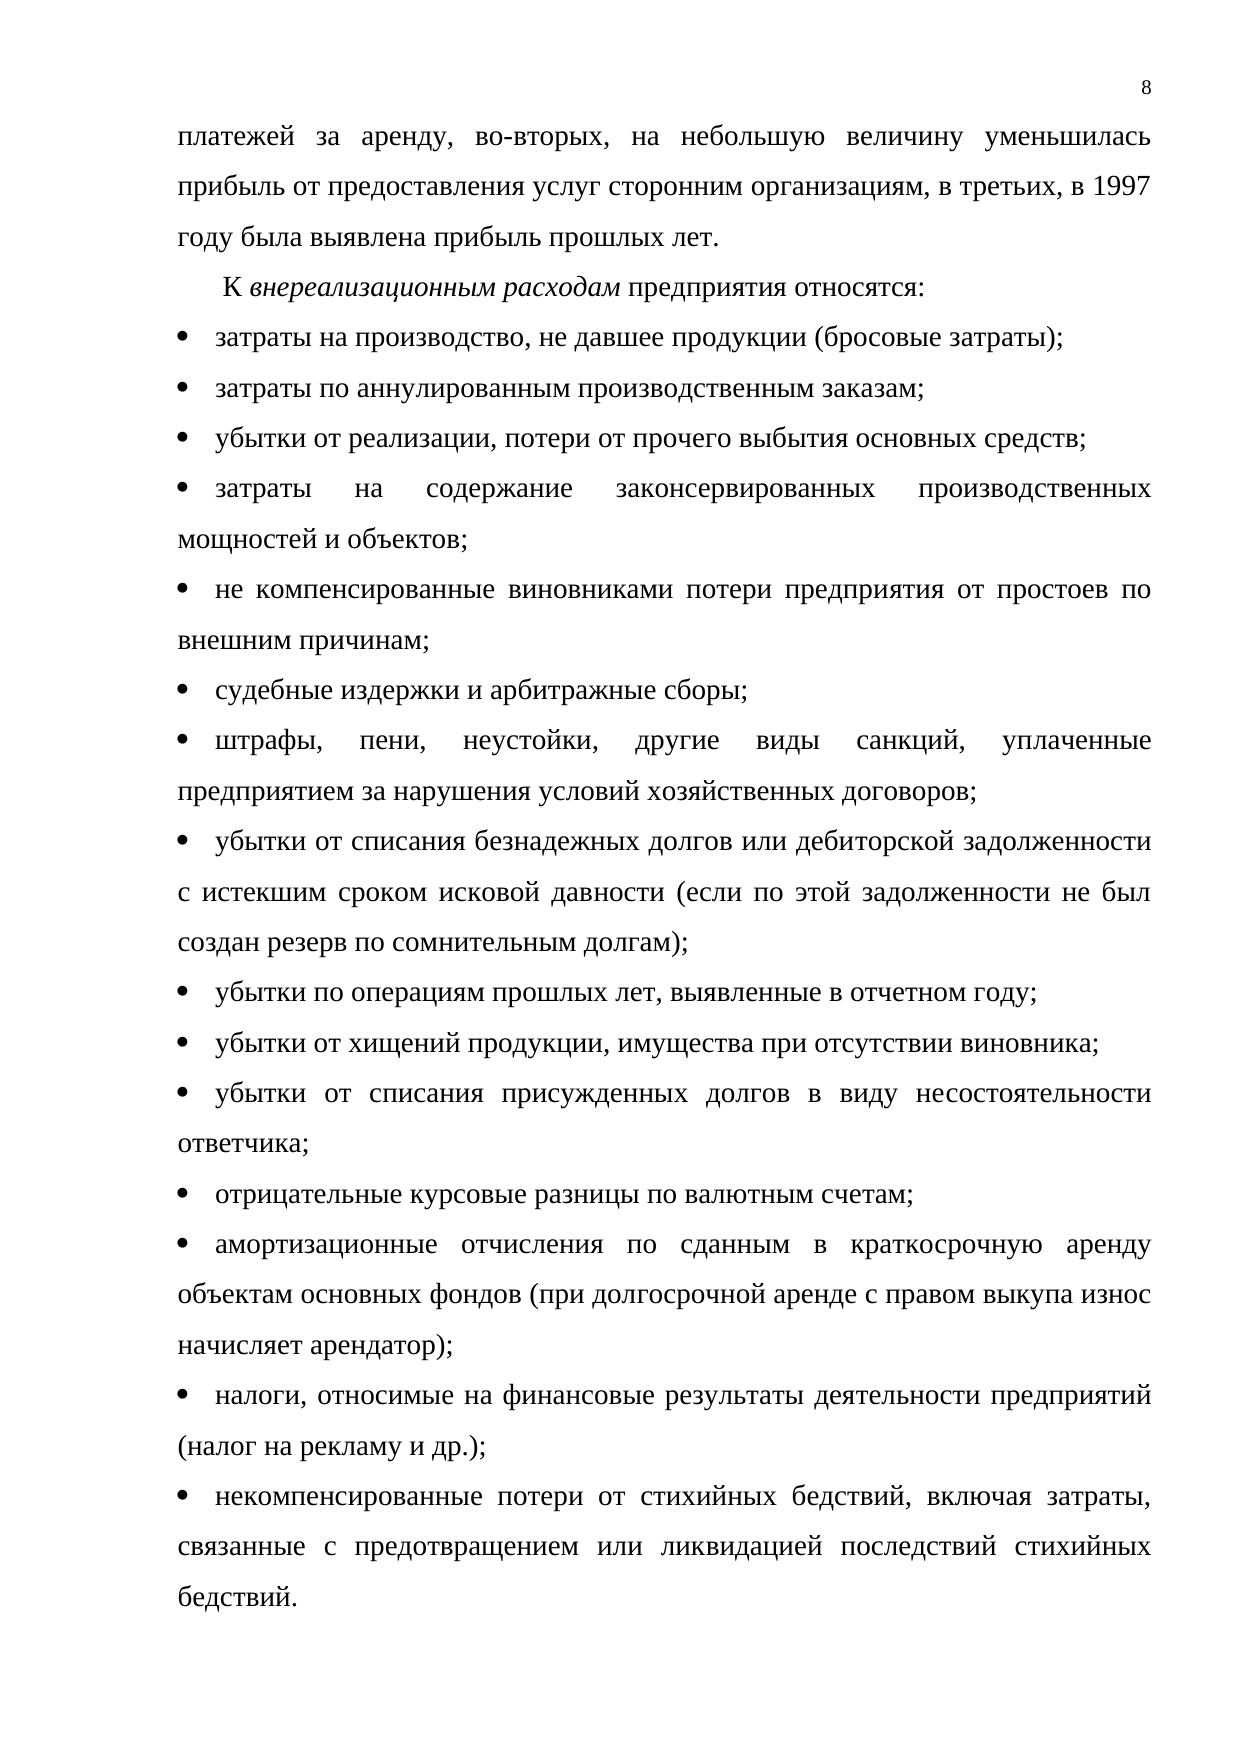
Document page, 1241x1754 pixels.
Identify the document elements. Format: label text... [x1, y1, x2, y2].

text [177, 118, 1152, 252]
list убытки от хищений продукции, имущества при отсутствии виновника; [177, 1025, 1152, 1058]
list затраты на содержание законсервированных производственных мощностей и объектов; [177, 471, 1152, 554]
list убытки по операциям прошлых лет, выявленные в отчетном году; [177, 974, 1152, 1008]
list убытки от списания безнадежных долгов или дебиторской задолженности с истекшим сроком исковой давности (если по этой задолженности не был создан резерв по сомнительным долгам); [177, 823, 1152, 957]
list штрафы, пени, неустойки, другие виды санкций, уплаченные предприятием за нарушения условий хозяйственных договоров; [177, 722, 1152, 806]
list амортизационные отчисления по сданным в краткосрочную аренду объектам основных фондов (при долгосрочной аренде с правом выкупа износ начисляет арендатор); [177, 1226, 1152, 1361]
list судебные издержки и арбитражные сборы; [177, 672, 1152, 706]
list налоги, относимые на финансовые результаты деятельности предприятий (налог на рекламу и др.); [177, 1377, 1152, 1461]
list отрицательные курсовые разницы по валютным счетам; [177, 1176, 1152, 1209]
list некомпенсированные потери от стихийных бедствий, включая затраты, связанные с предотвращением или ликвидацией последствий стихийных бедствий. [177, 1478, 1152, 1612]
list убытки от реализации, потери от прочего выбытия основных средств; [177, 420, 1152, 454]
list не компенсированные виновниками потери предприятия от простоев по внешним причинам; [177, 571, 1152, 655]
list затраты на производство, не давшее продукции (бросовые затраты); [177, 319, 1152, 353]
list затраты по аннулированным производственным заказам; [177, 370, 1152, 403]
list убытки от списания присужденных долгов в виду несостоятельности ответчика; [177, 1075, 1152, 1159]
text К внереализационным расходам предприятия относятся: [177, 269, 1152, 303]
